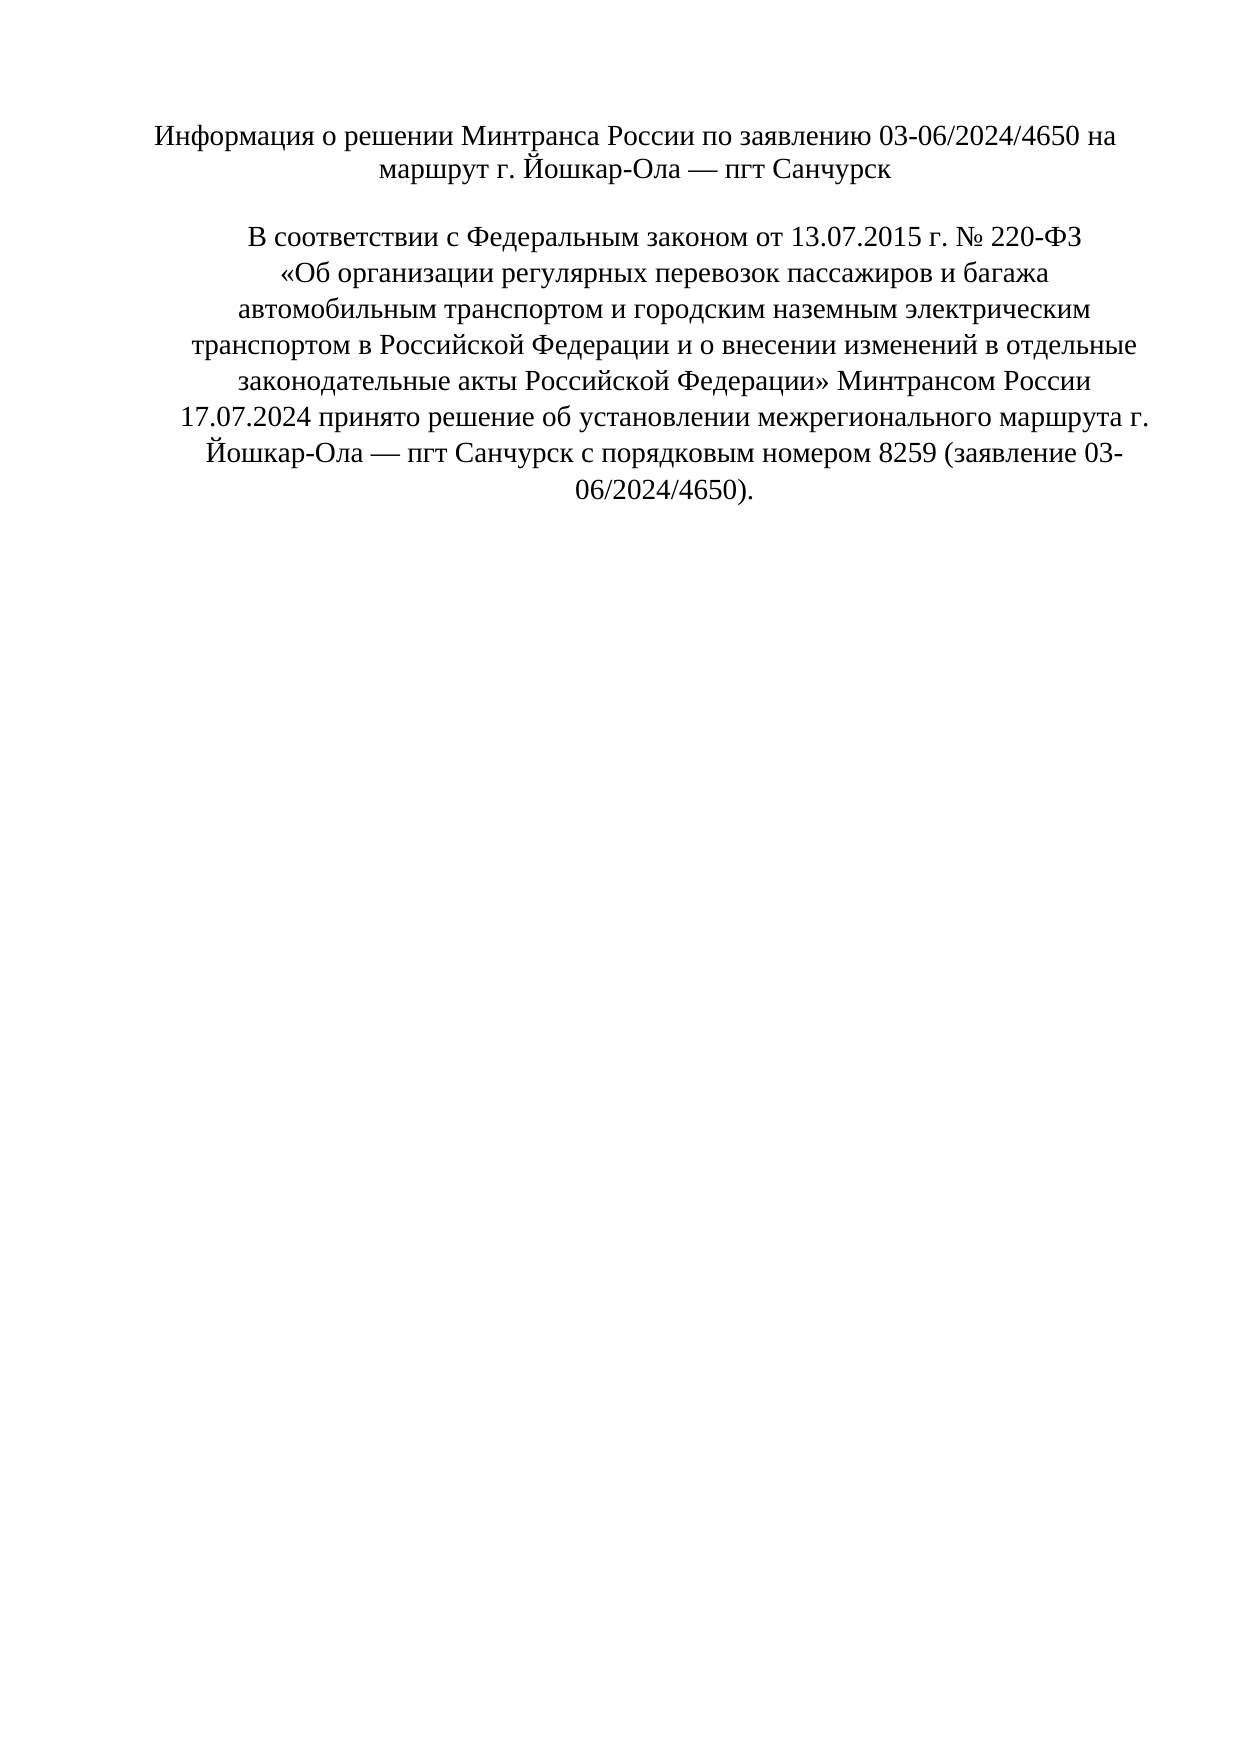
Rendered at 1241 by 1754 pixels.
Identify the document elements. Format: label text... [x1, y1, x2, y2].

text В соответствии с Федеральным законом от 13.07.2015 г. № 220-ФЗ «Об организации регулярных перевозок пассажиров и багажа автомобильным транспортом и городским наземным электрическим транспортом в Российской Федерации и о внесении изменений в отдельные законодательные акты Российской Федерации» Минтрансом России 17.07.2024 принято решение об установлении межрегионального маршрута г. Йошкар-Ола — пгт Санчурск с порядковым номером 8259 (заявление 03-06/2024/4650). [177, 219, 1152, 505]
text Информация о решении Минтранса России по заявлению 03-06/2024/4650 на маршрут г. Йошкар-Ола — пгт Санчурск [118, 118, 1152, 185]
